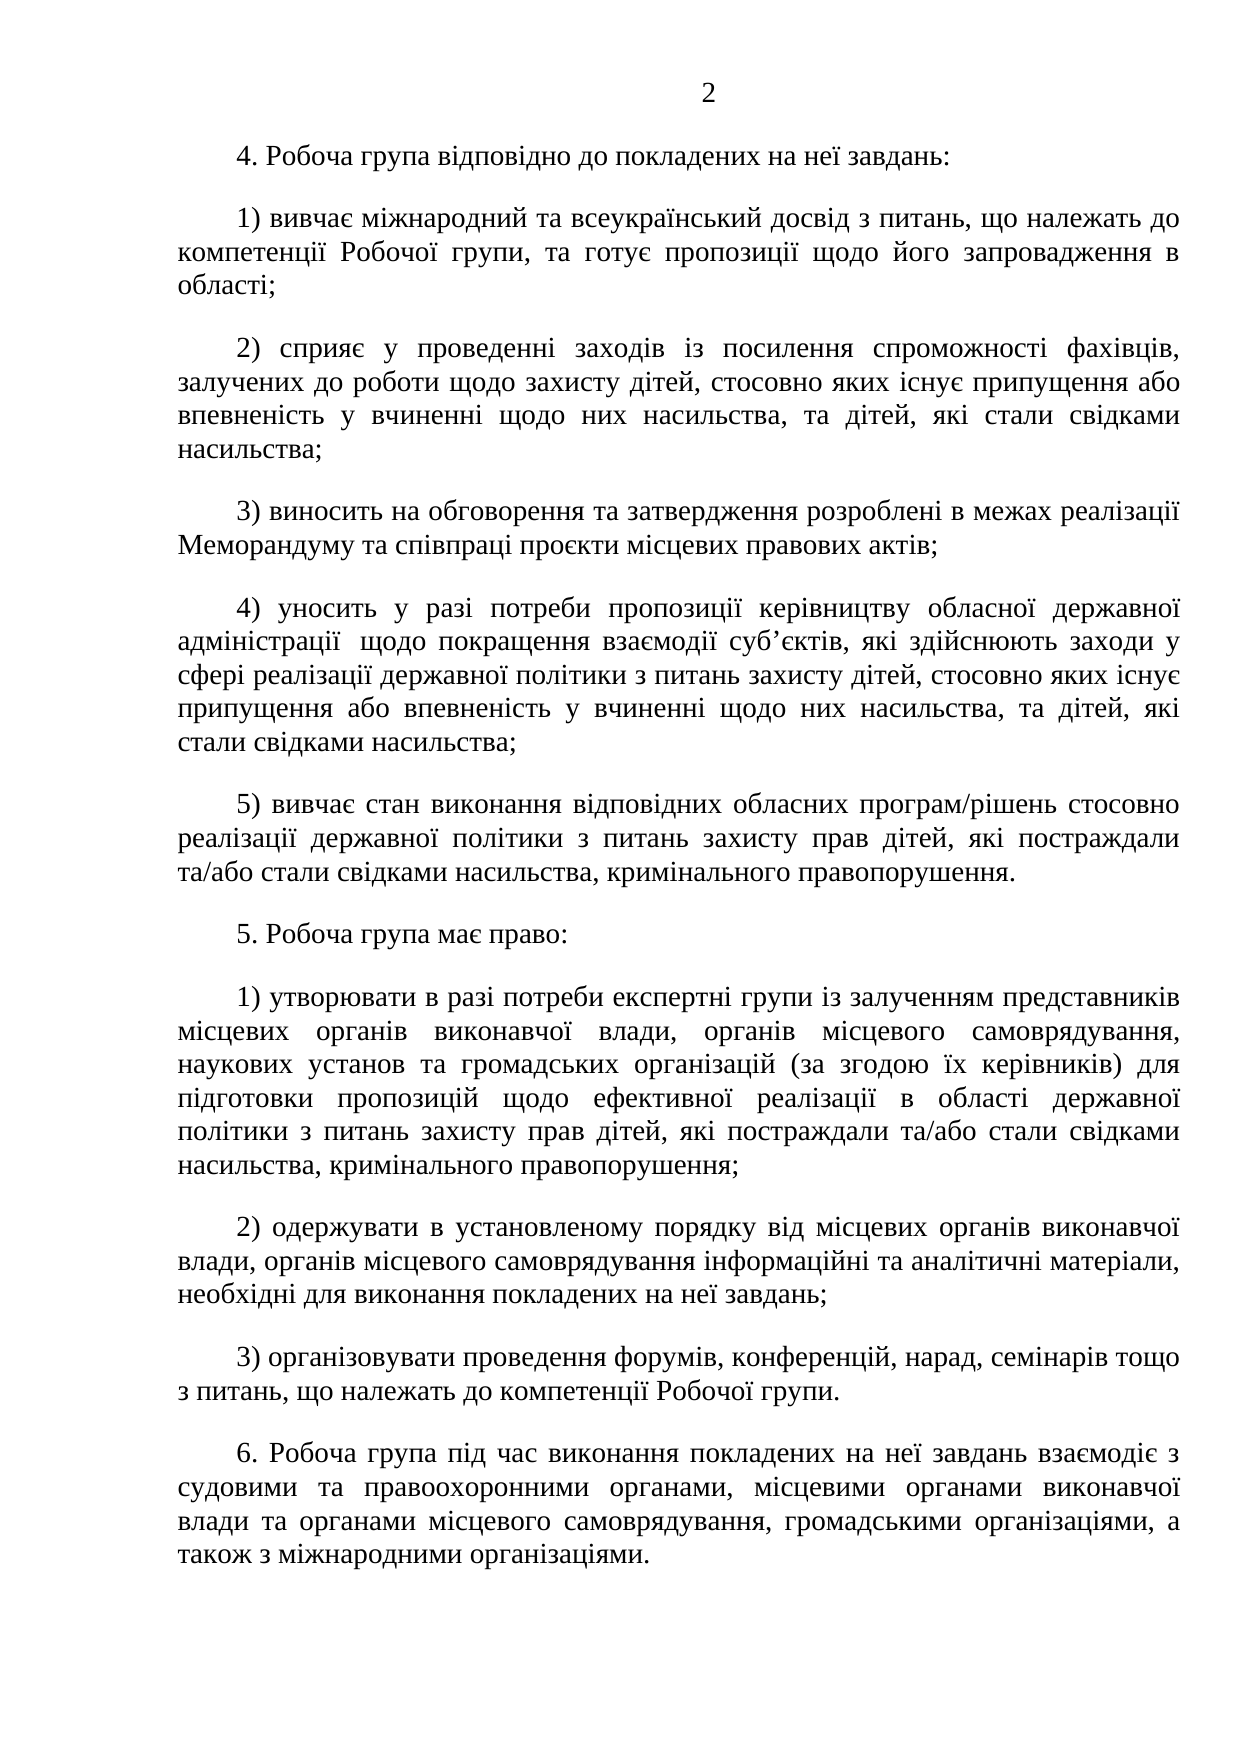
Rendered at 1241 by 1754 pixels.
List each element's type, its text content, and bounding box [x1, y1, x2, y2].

text 4. Робоча група відповідно до покладених на неї завдань: [177, 138, 1181, 171]
text 4) уносить у разі потреби пропозиції керівництву обласної державної адміністрації щодо покращення взаємодії суб’єктів, які здійснюють заходи у сфері реалізації державної політики з питань захисту дітей, стосовно яких існує припущення або впевненість у вчиненні щодо них насильства, та дітей, які стали свідками насильства; [177, 590, 1181, 757]
text 5. Робоча група має право: [177, 916, 1181, 950]
text 5) вивчає стан виконання відповідних обласних програм/рішень стосовно реалізації державної політики з питань захисту прав дітей, які постраждали та/або стали свідками насильства, кримінального правопорушення. [177, 787, 1181, 887]
text 2 [177, 75, 1181, 108]
text 3) виносить на обговорення та затвердження розроблені в межах реалізації Меморандуму та співпраці проєкти місцевих правових актів; [177, 493, 1181, 561]
text 6. Робоча група під час виконання покладених на неї завдань взаємодіє з судовими та правоохоронними органами, місцевими органами виконавчої влади та органами місцевого самоврядування, громадськими організаціями, а також з міжнародними організаціями. [177, 1436, 1181, 1570]
text 2) сприяє у проведенні заходів із посилення спроможності фахівців, залучених до роботи щодо захисту дітей, стосовно яких існує припущення або впевненість у вчиненні щодо них насильства, та дітей, які стали свідками насильства; [177, 330, 1181, 464]
text 1) утворювати в разі потреби експертні групи із залученням представників місцевих органів виконавчої влади, органів місцевого самоврядування, наукових установ та громадських організацій (за згодою їх керівників) для підготовки пропозицій щодо ефективної реалізації в області державної політики з питань захисту прав дітей, які постраждали та/або стали свідками насильства, кримінального правопорушення; [177, 979, 1181, 1180]
text 3) організовувати проведення форумів, конференцій, нарад, семінарів тощо з питань, що належать до компетенції Робочої групи. [177, 1339, 1181, 1406]
text 1) вивчає міжнародний та всеукраїнський досвід з питань, що належать до компетенції Робочої групи, та готує пропозиції щодо його запровадження в області; [177, 200, 1181, 301]
text 2) одержувати в установленому порядку від місцевих органів виконавчої влади, органів місцевого самоврядування інформаційні та аналітичні матеріали, необхідні для виконання покладених на неї завдань; [177, 1209, 1181, 1310]
